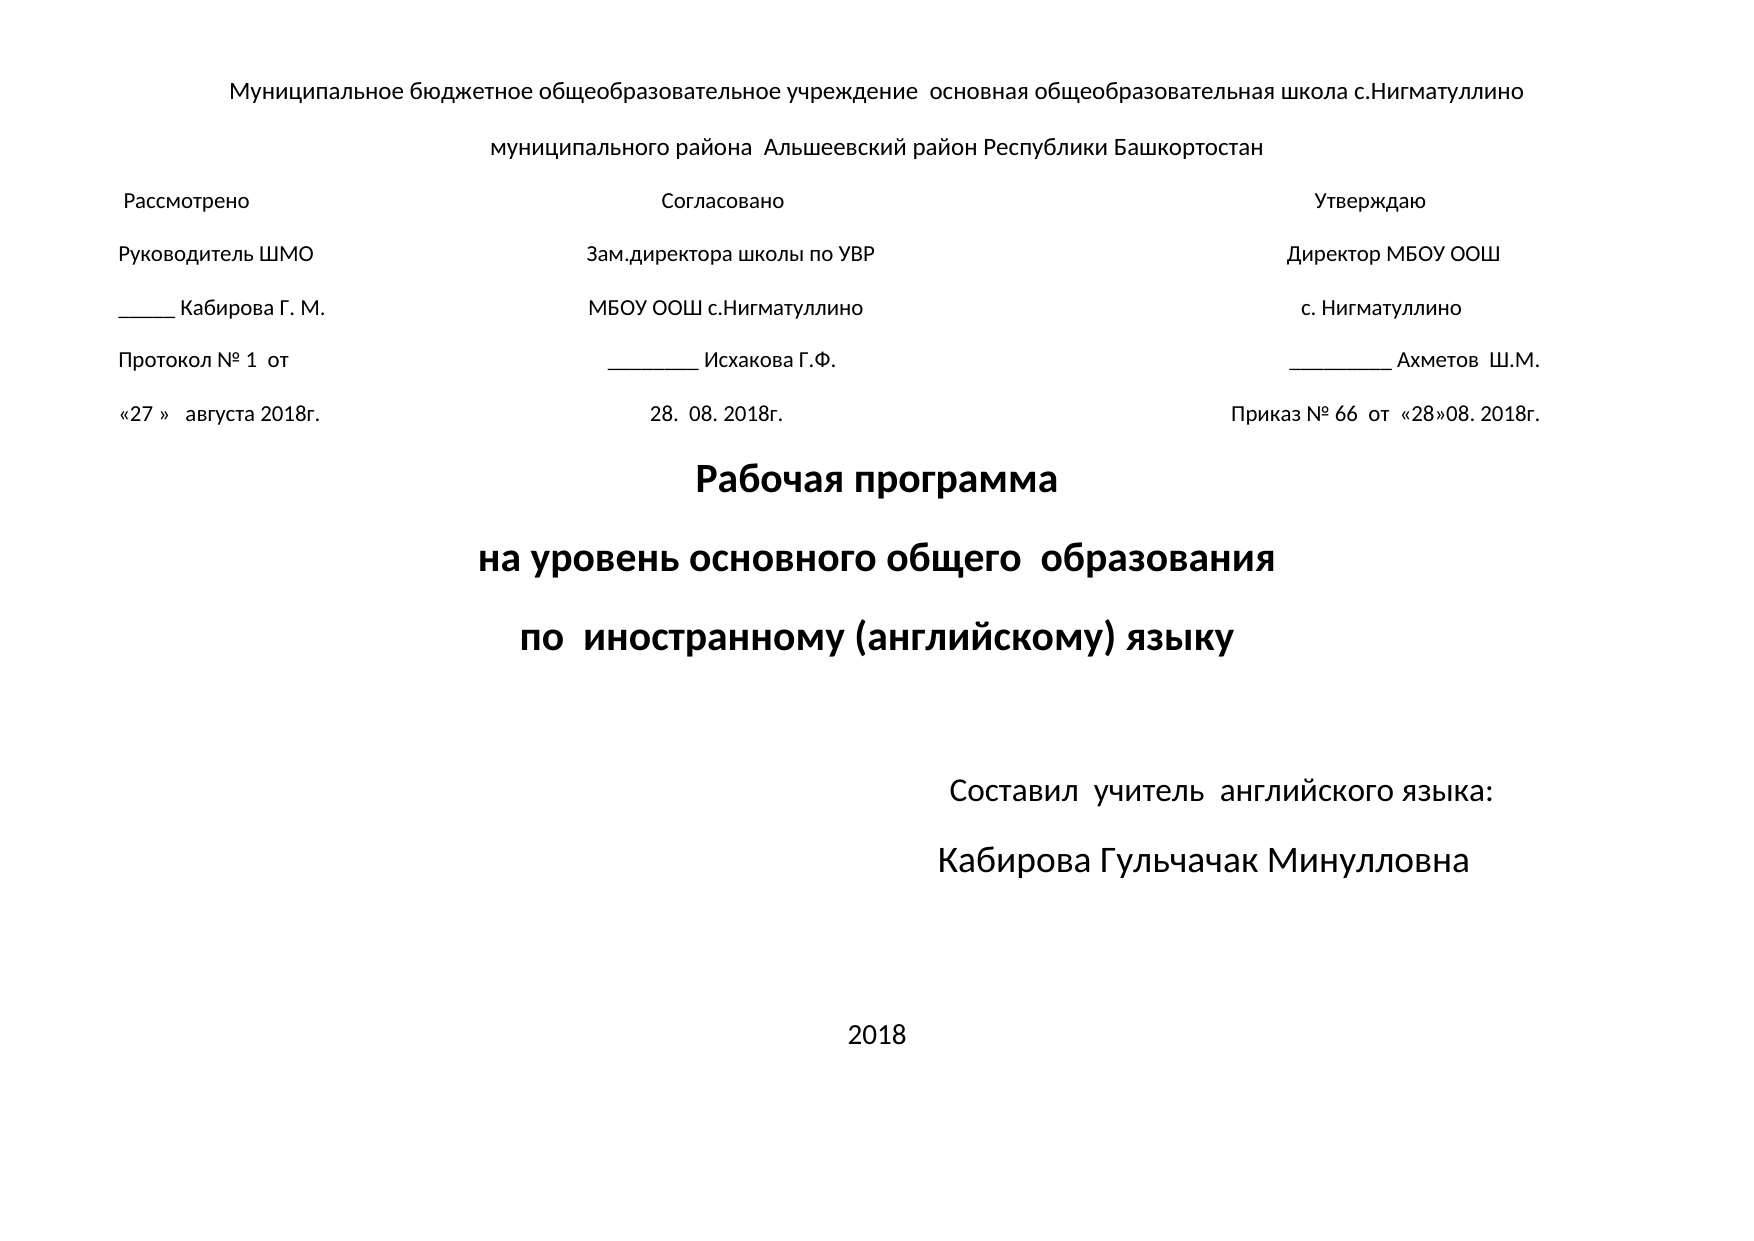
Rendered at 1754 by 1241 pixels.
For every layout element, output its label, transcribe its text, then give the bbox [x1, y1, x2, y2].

text Составил учитель английского языка: [118, 769, 1636, 809]
text Рабочая программа [118, 452, 1636, 502]
text Кабирова Гульчачак Минулловна [118, 836, 1636, 882]
text _____ Кабирова Г. М. МБОУ ООШ с.Нигматуллино с. Нигматуллино [118, 293, 1636, 321]
text Муниципальное бюджетное общеобразовательное учреждение основная общеобразовательная школа с.Нигматуллино [118, 75, 1636, 105]
text Руководитель ШМО Зам.директора школы по УВР Директор МБОУ ООШ [118, 239, 1636, 268]
text по иностранному (английскому) языку [118, 610, 1636, 661]
text 2018 [118, 1016, 1636, 1052]
text на уровень основного общего образования [118, 531, 1636, 582]
text муниципального района Альшеевский район Республики Башкортостан [118, 131, 1636, 161]
text Протокол № 1 от ________ Исхакова Г.Ф. _________ Ахметов Ш.М. [118, 346, 1636, 374]
text «27 » августа 2018г. 28. 08. 2018г. Приказ № 66 от «28»08. 2018г. [118, 399, 1636, 427]
text Рассмотрено Согласовано Утверждаю [118, 187, 1636, 214]
